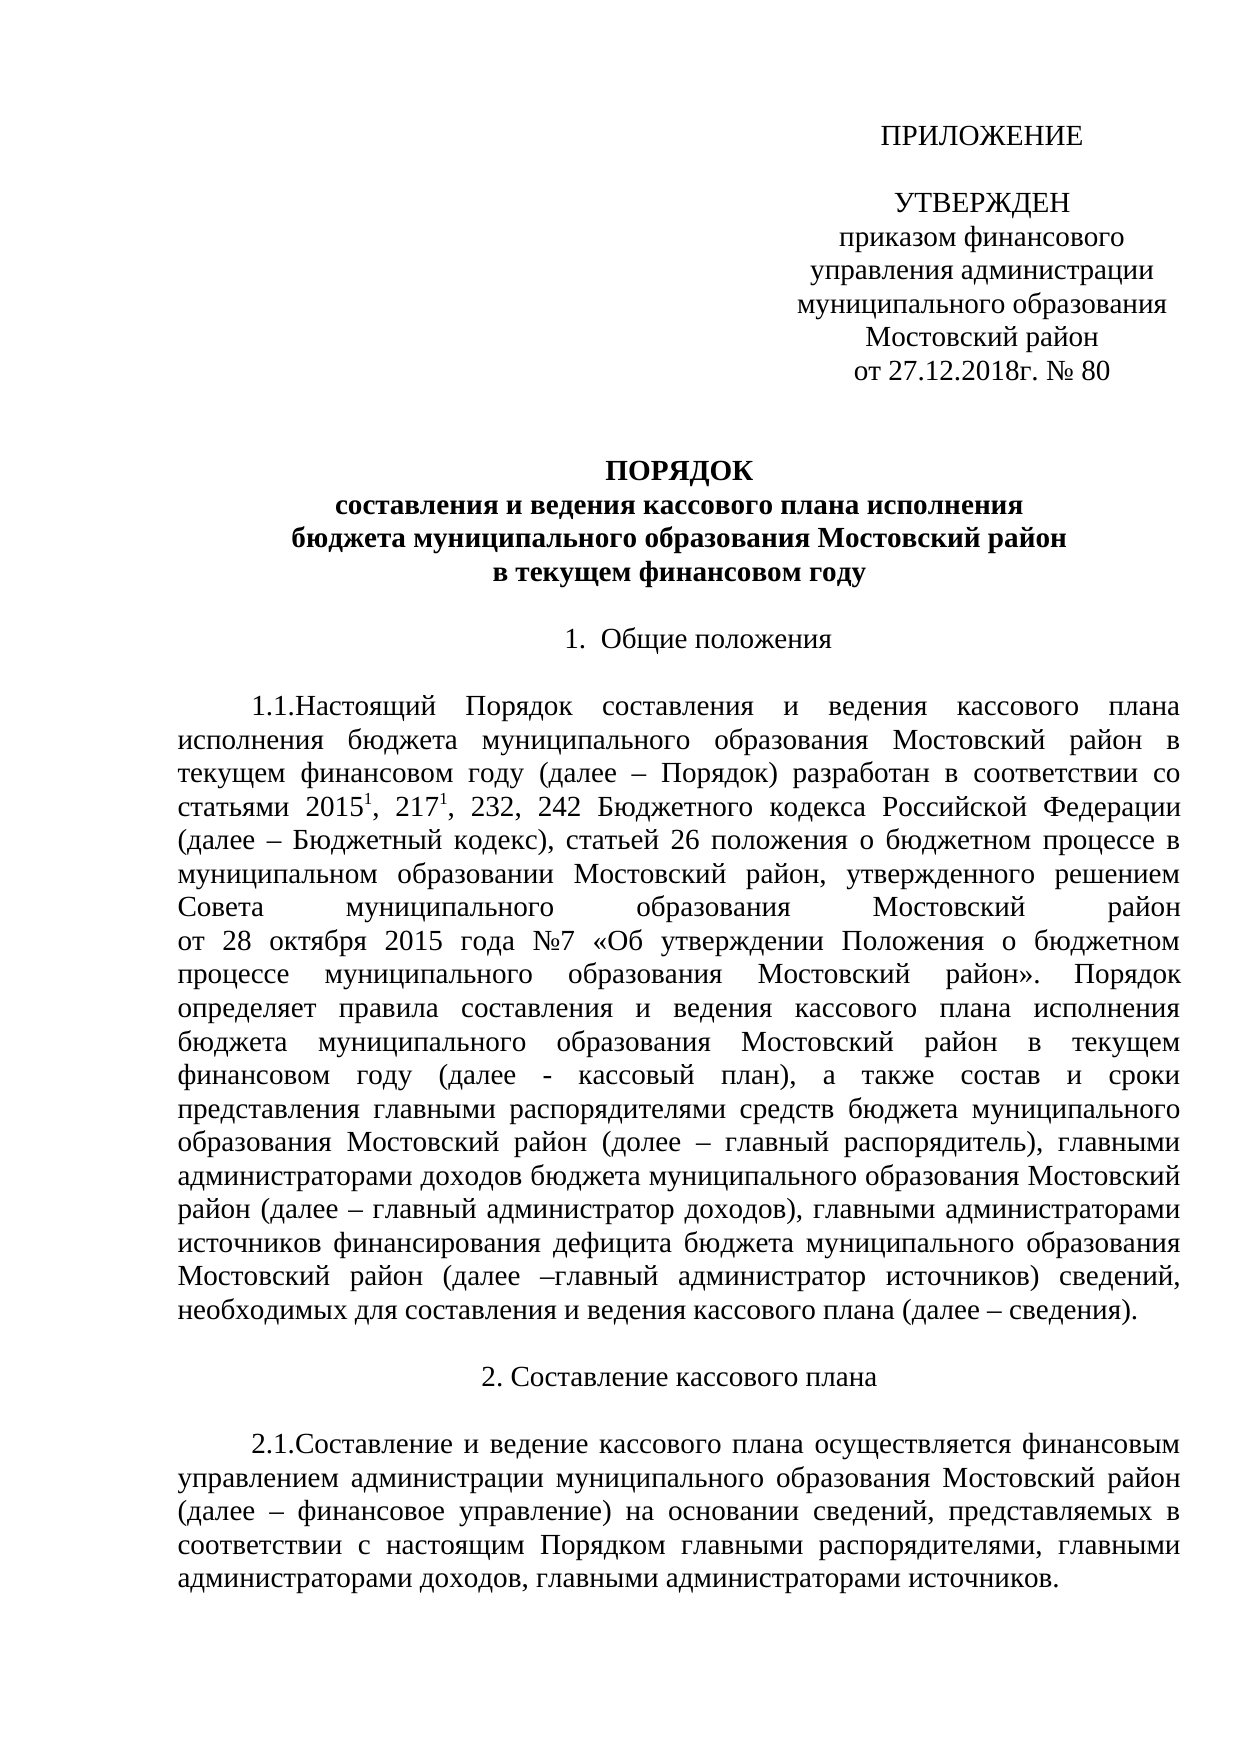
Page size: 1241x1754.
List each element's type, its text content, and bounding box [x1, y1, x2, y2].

text от 27.12.2018г. № 80 [783, 353, 1181, 386]
text управления администрации муниципального образования [783, 252, 1181, 319]
text составления и ведения кассового плана исполнения [177, 487, 1181, 521]
text ПОРЯДОК [177, 453, 1181, 487]
text приказом финансового [783, 219, 1181, 252]
text Мостовский район [783, 319, 1181, 353]
text 2.1.Составление и ведение кассового плана осуществляется финансовым управлением администрации муниципального образования Мостовский район (далее – финансовое управление) на основании сведений, представляемых в соответствии с настоящим Порядком главными распорядителями, главными администраторами доходов, главными администраторами источников. [177, 1426, 1181, 1594]
text 2. Составление кассового плана [177, 1359, 1181, 1393]
text бюджета муниципального образования Мостовский район [177, 521, 1181, 554]
text ПРИЛОЖЕНИЕ [783, 118, 1181, 152]
text в текущем финансовом году [177, 554, 1181, 588]
text 1.1.Настоящий Порядок составления и ведения кассового плана исполнения бюджета муниципального образования Мостовский район в текущем финансовом году (далее – Порядок) разработан в соответствии со статьями 20151, 2171, 232, 242 Бюджетного кодекса Российской Федерации (далее – Бюджетный кодекс), статьей 26 положения о бюджетном процессе в муниципальном образовании Мостовский район, утвержденного решением Совета муниципального образования Мостовский район от 28 октября 2015 года №7 «Об утверждении Положения о бюджетном процессе муниципального образования Мостовский район». Порядок определяет правила составления и ведения кассового плана исполнения бюджета муниципального образования Мостовский район в текущем финансовом году (далее - кассовый план), а также состав и сроки представления главными распорядителями средств бюджета муниципального образования Мостовский район (долее – главный распорядитель), главными администраторами доходов бюджета муниципального образования Мостовский район (далее – главный администратор доходов), главными администраторами источников финансирования дефицита бюджета муниципального образования Мостовский район (далее –главный администратор источников) сведений, необходимых для составления и ведения кассового плана (далее – сведения). [177, 688, 1181, 1326]
list Общие положения [215, 621, 1181, 655]
text УТВЕРЖДЕН [783, 185, 1181, 219]
